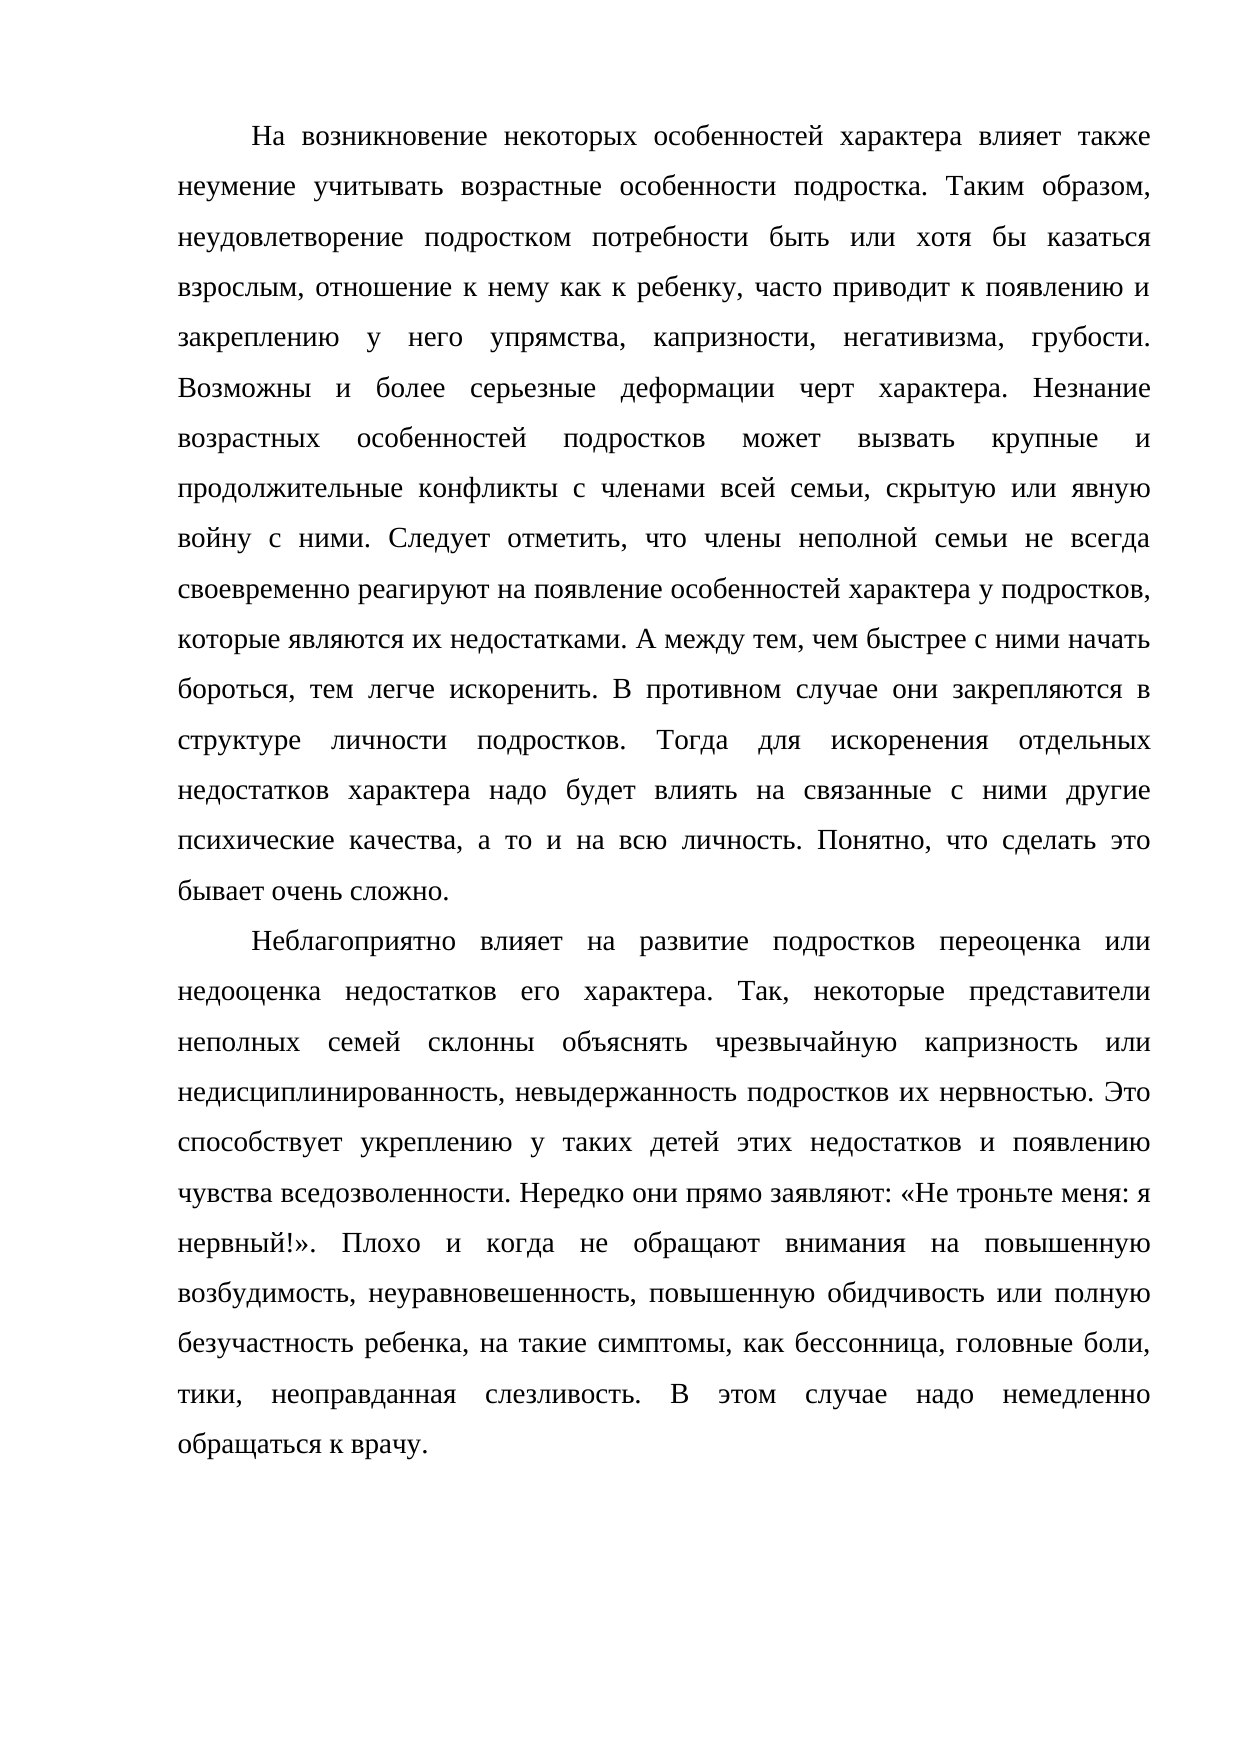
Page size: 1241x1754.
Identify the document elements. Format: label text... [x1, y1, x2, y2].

text На возникновение некоторых особенностей характера влияет также неумение учитывать возрастные особенности подростка. Таким образом, неудовлетворение подростком потребности быть или хотя бы казаться взрослым, отношение к нему как к ребенку, часто приводит к появлению и закреплению у него упрямства, капризности, негативизма, грубости. Возможны и более серьезные деформации черт характера. Незнание возрастных особенностей подростков может вызвать крупные и продолжительные конфликты с членами всей семьи, скрытую или явную войну с ними. Следует отметить, что члены неполной семьи не всегда своевременно реагируют на появление особенностей характера у подростков, которые являются их недостатками. А между тем, чем быстрее с ними начать бороться, тем легче искоренить. В противном случае они закрепляются в структуре личности подростков. Тогда для искоренения отдельных недостатков характера надо будет влиять на связанные с ними другие психические качества, а то и на всю личность. Понятно, что сделать это бывает очень сложно. [177, 118, 1152, 906]
text Неблагоприятно влияет на развитие подростков переоценка или недооценка недостатков его характера. Так, некоторые представители неполных семей склонны объяснять чрезвычайную капризность или недисциплинированность, невыдержанность подростков их нервностью. Это способствует укреплению у таких детей этих недостатков и появлению чувства вседозволенности. Нередко они прямо заявляют: «Не троньте меня: я нервный!». Плохо и когда не обращают внимания на повышенную возбудимость, неуравновешенность, повышенную обидчивость или полную безучастность ребенка, на такие симптомы, как бессонница, головные боли, тики, неоправданная слезливость. В этом случае надо немедленно обращаться к врачу. [177, 923, 1152, 1460]
